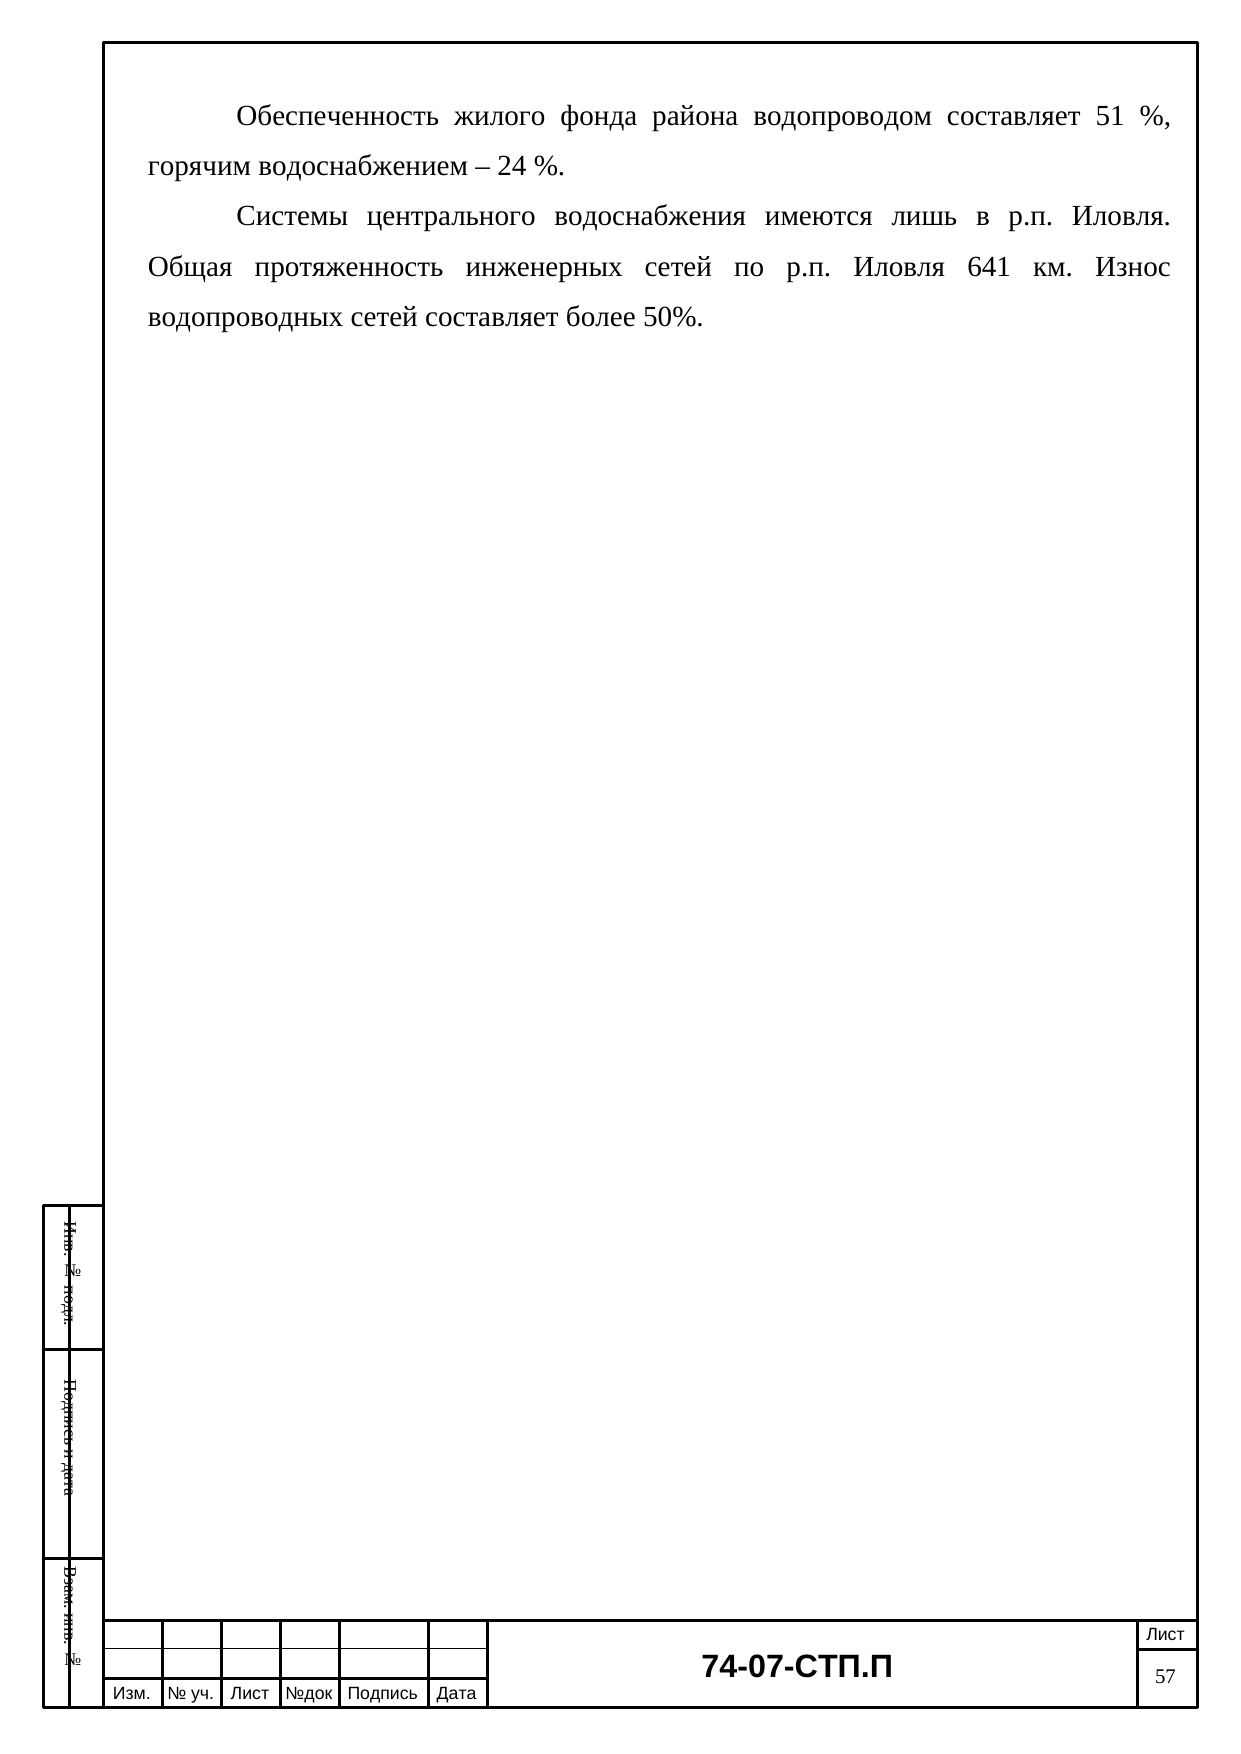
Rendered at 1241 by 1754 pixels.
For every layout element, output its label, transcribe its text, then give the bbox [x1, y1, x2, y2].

text Обеспеченность жилого фонда района водопроводом составляет 51 %, горячим водоснабжением – 24 %. [148, 98, 1172, 182]
text Системы центрального водоснабжения имеются лишь в р.п. Иловля. Общая протяженность инженерных сетей по р.п. Иловля . Износ водопроводных сетей составляет более 50%.Водоснабжение Иловлинского муниципального района [148, 198, 1172, 333]
